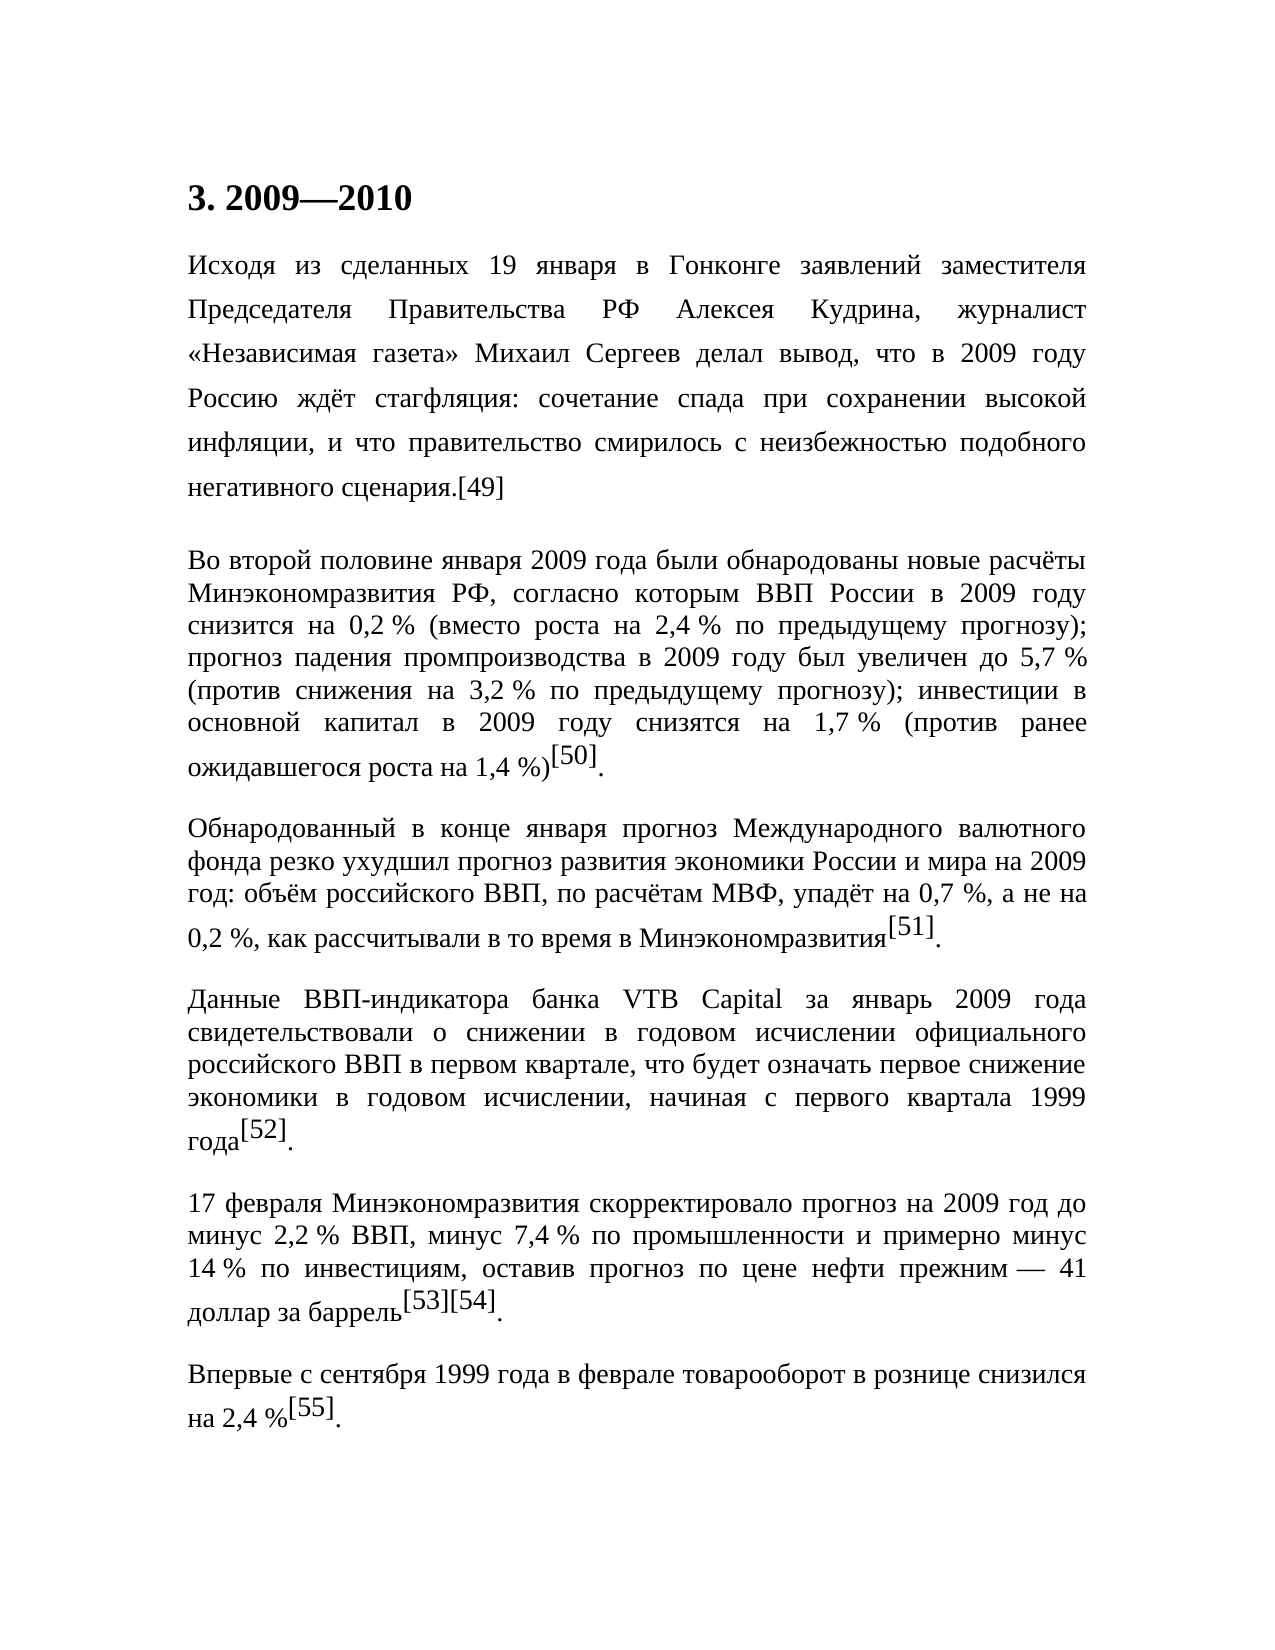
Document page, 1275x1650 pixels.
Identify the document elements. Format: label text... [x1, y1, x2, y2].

text Впервые с сентября 1999 года в феврале товарооборот в рознице снизился на 2,4 %[55]. [187, 1357, 1087, 1434]
text Исходя из сделанных 19 января в Гонконге заявлений заместителя Председателя Правительства РФ Алексея Кудрина, журналист «Независимая газета» Михаил Сергеев делал вывод, что в 2009 году Россию ждёт стагфляция: сочетание спада при сохранении высокой инфляции, и что правительство смирилось с неизбежностью подобного негативного сценария.[49] [187, 248, 1087, 514]
text Данные ВВП-индикатора банка VTB Capital за январь 2009 года свидетельствовали о снижении в годовом исчислении официального российского ВВП в первом квартале, что будет означать первое снижение экономики в годовом исчислении, начиная с первого квартала 1999 года[52]. [187, 983, 1087, 1157]
text Во второй половине января 2009 года были обнародованы новые расчёты Минэкономразвития РФ, согласно которым ВВП России в 2009 году снизится на 0,2 % (вместо роста на 2,4 % по предыдущему прогнозу); прогноз падения промпроизводства в 2009 году был увеличен до 5,7 % (против снижения на 3,2 % по предыдущему прогнозу); инвестиции в основной капитал в 2009 году снизятся на 1,7 % (против ранее ожидавшегося роста на 1,4 %)[50]. [187, 543, 1087, 782]
list 3. 2009—2010 [187, 175, 1087, 218]
text 17 февраля Минэкономразвития скорректировало прогноз на 2009 год до минус 2,2 % ВВП, минус 7,4 % по промышленности и примерно минус 14 % по инвестициям, оставив прогноз по цене нефти прежним — 41 доллар за баррель[53][54]. [187, 1186, 1087, 1328]
text Обнародованный в конце января прогноз Международного валютного фонда резко ухудшил прогноз развития экономики России и мира на 2009 год: объём российского ВВП, по расчётам МВФ, упадёт на 0,7 %, а не на 0,2 %, как рассчитывали в то время в Минэкономразвития[51]. [187, 812, 1087, 953]
